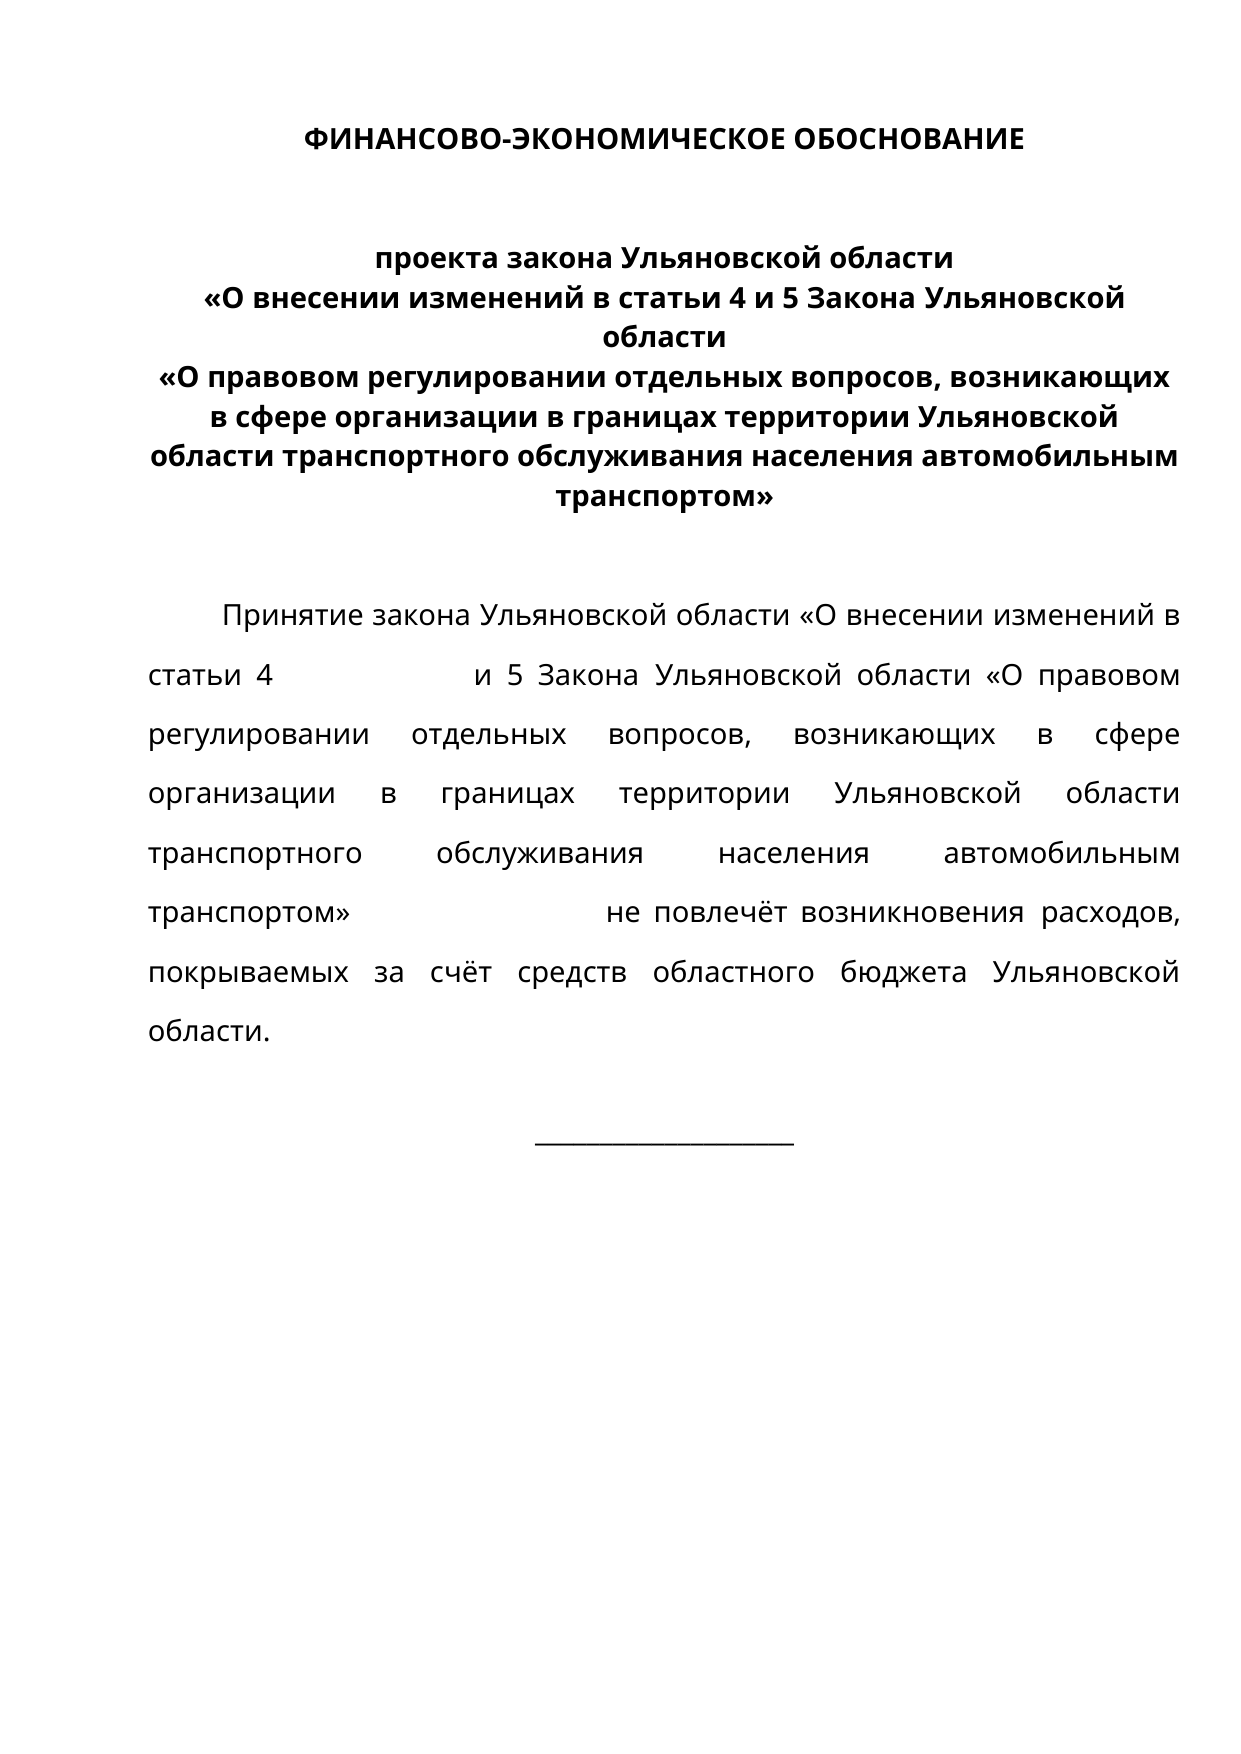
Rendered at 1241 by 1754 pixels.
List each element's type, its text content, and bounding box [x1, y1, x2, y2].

text ____________________ [148, 1110, 1181, 1149]
text Принятие закона Ульяновской области «О внесении изменений в статьи 4 и 5 Закона Ульяновской области «О правовом регулировании отдельных вопросов, возникающих в сфере организации в границах территории Ульяновской области транспортного обслуживания населения автомобильным транспортом» не повлечёт возникновения расходов, покрываемых за счёт средств областного бюджета Ульяновской области. [148, 594, 1181, 1050]
text «О правовом регулировании отдельных вопросов, возникающих в сфере организации в границах территории Ульяновской области транспортного обслуживания населения автомобильным транспортом» [148, 356, 1181, 515]
text «О внесении изменений в статьи 4 и 5 Закона Ульяновской области [148, 277, 1181, 356]
text Финансово-экономическое обоснование [148, 118, 1181, 158]
text проекта закона Ульяновской области [148, 237, 1181, 277]
